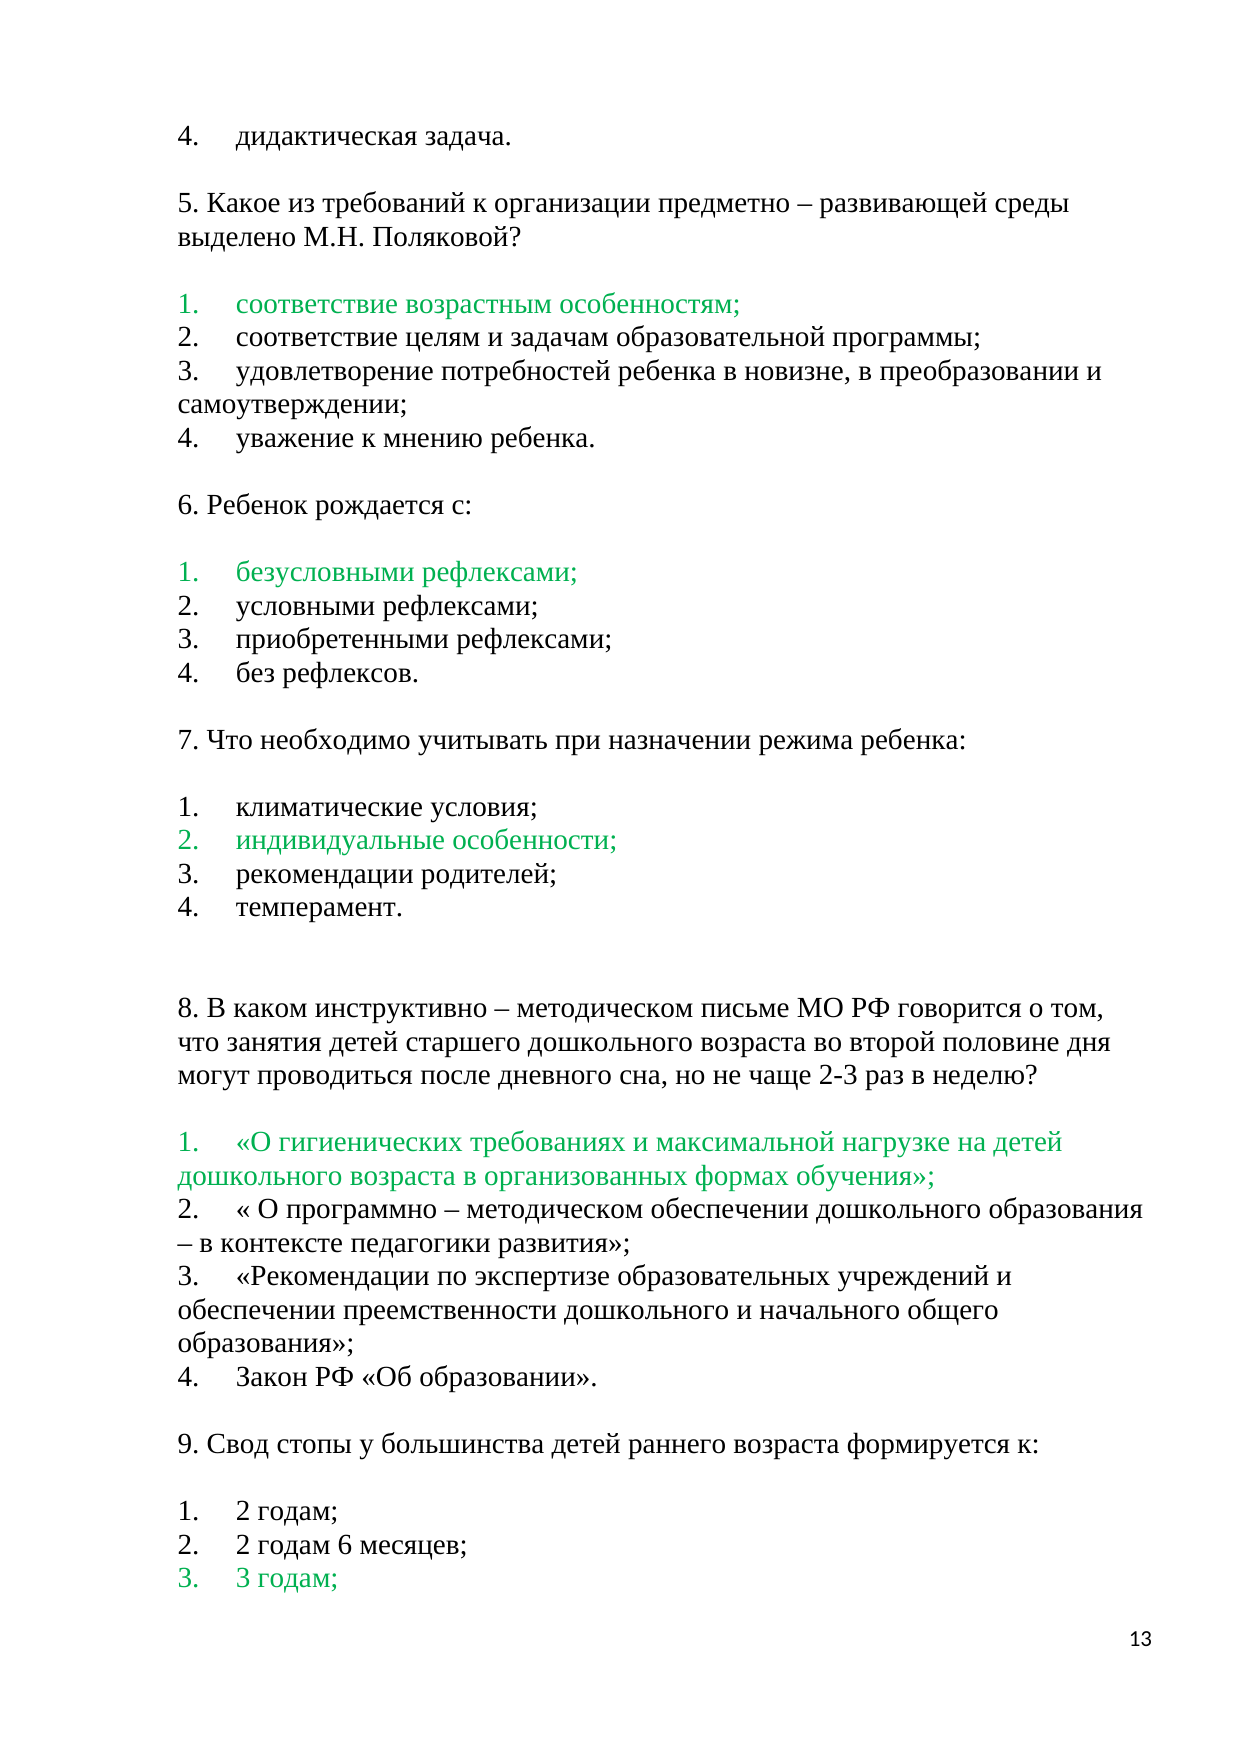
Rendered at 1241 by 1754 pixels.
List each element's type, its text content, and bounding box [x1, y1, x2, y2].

text 4. темперамент. [177, 889, 1152, 923]
text 1. 2 годам; [177, 1493, 1152, 1527]
text 1. «О гигиенических требованиях и максимальной нагрузке на детей дошкольного возраста в организованных формах обучения»; [177, 1124, 1152, 1191]
text 8. В каком инструктивно – методическом письме МО РФ говорится о том, что занятия детей старшего дошкольного возраста во второй половине дня могут проводиться после дневного сна, но не чаще 2-3 раз в неделю? [177, 990, 1152, 1091]
text 2. условными рефлексами; [177, 588, 1152, 621]
text 2. соответствие целям и задачам образовательной программы; [177, 319, 1152, 353]
text 2. « О программно – методическом обеспечении дошкольного образования – в контексте педагогики развития»; [177, 1191, 1152, 1258]
text 1. безусловными рефлексами; [177, 554, 1152, 588]
text 2. 2 годам 6 месяцев; [177, 1527, 1152, 1560]
text 4. уважение к мнению ребенка. [177, 420, 1152, 453]
text 1. соответствие возрастным особенностям; [177, 286, 1152, 319]
text 3. удовлетворение потребностей ребенка в новизне, в преобразовании и самоутверждении; [177, 353, 1152, 420]
text 4. без рефлексов. [177, 655, 1152, 688]
text 5. Какое из требований к организации предметно – развивающей среды выделено М.Н. Поляковой? [177, 185, 1152, 252]
text 4. дидактическая задача. [177, 118, 1152, 152]
text 2. индивидуальные особенности; [177, 822, 1152, 856]
text 4. Закон РФ «Об образовании». [177, 1359, 1152, 1393]
text 6. Ребенок рождается с: [177, 487, 1152, 521]
text 3. рекомендации родителей; [177, 856, 1152, 889]
text 9. Свод стопы у большинства детей раннего возраста формируется к: [177, 1426, 1152, 1460]
text 1. климатические условия; [177, 789, 1152, 822]
text 3. приобретенными рефлексами; [177, 621, 1152, 655]
text 3. «Рекомендации по экспертизе образовательных учреждений и обеспечении преемственности дошкольного и начального общего образования»; [177, 1258, 1152, 1359]
text 7. Что необходимо учитывать при назначении режима ребенка: [177, 722, 1152, 755]
text 3. 3 годам; [177, 1560, 1152, 1594]
